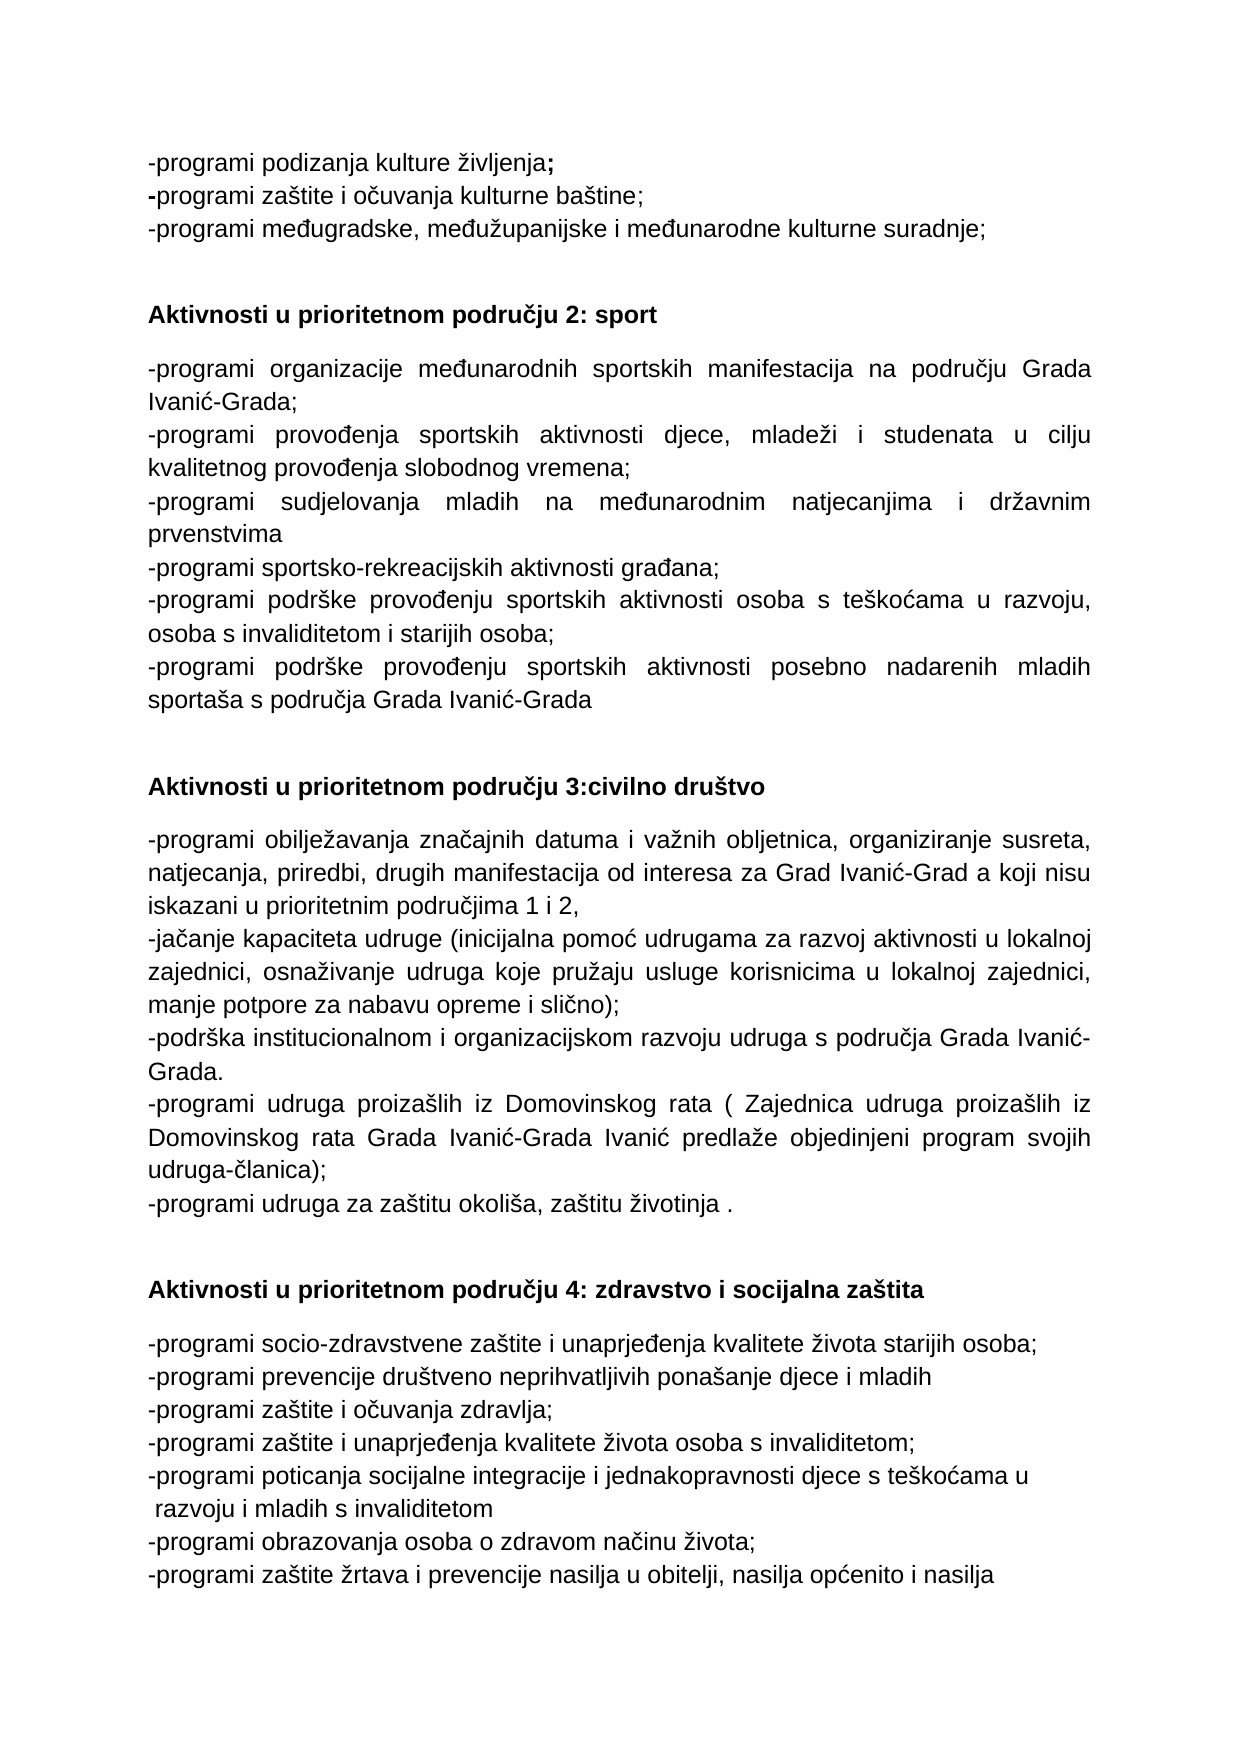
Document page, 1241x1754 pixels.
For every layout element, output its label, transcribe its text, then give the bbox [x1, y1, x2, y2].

text Aktivnosti u prioritetnom području 4: zdravstvo i socijalna zaštita [148, 1275, 1093, 1304]
text -programi sportsko-rekreacijskih aktivnosti građana; [148, 552, 1093, 581]
text -programi provođenja sportskih aktivnosti djece, mladeži i studenata u cilju kvalitetnog provođenja slobodnog vremena; [148, 420, 1093, 482]
text -programi prevencije društveno neprihvatljivih ponašanje djece i mladih [148, 1362, 1093, 1391]
text -programi udruga proizašlih iz Domovinskog rata ( Zajednica udruga proizašlih iz Domovinskog rata Grada Ivanić-Grada Ivanić predlaže objedinjeni program svojih udruga-članica); [148, 1089, 1093, 1184]
text -programi podizanja kulture življenja; [148, 148, 1093, 176]
text -programi zaštite i očuvanja zdravlja; [148, 1395, 1093, 1424]
text -programi obilježavanja značajnih datuma i važnih obljetnica, organiziranje susreta, natjecanja, priredbi, drugih manifestacija od interesa za Grad Ivanić-Grad a koji nisu iskazani u prioritetnim područjima 1 i 2, [148, 825, 1093, 920]
text -programi podrške provođenju sportskih aktivnosti posebno nadarenih mladih sportaša s područja Grada Ivanić-Grada [148, 652, 1093, 713]
text -jačanje kapaciteta udruge (inicijalna pomoć udrugama za razvoj aktivnosti u lokalnoj zajednici, osnaživanje udruga koje pružaju usluge korisnicima u lokalnoj zajednici, manje potpore za nabavu opreme i slično); [148, 924, 1093, 1019]
text -programi poticanja socijalne integracije i jednakopravnosti djece s teškoćama u [148, 1461, 1093, 1490]
text Aktivnosti u prioritetnom području 3:civilno društvo [148, 771, 1093, 800]
text -programi organizacije međunarodnih sportskih manifestacija na području Grada Ivanić-Grada; [148, 354, 1093, 416]
text -podrška institucionalnom i organizacijskom razvoju udruga s područja Grada Ivanić-Grada. [148, 1023, 1093, 1085]
text -programi obrazovanja osoba o zdravom načinu života; [148, 1527, 1093, 1556]
text -programi zaštite žrtava i prevencije nasilja u obitelji, nasilja općenito i nasilja [148, 1560, 1093, 1589]
text -programi zaštite i očuvanja kulturne baštine; [148, 181, 1093, 209]
text -programi udruga za zaštitu okoliša, zaštitu životinja . [148, 1188, 1093, 1217]
text -programi podrške provođenju sportskih aktivnosti osoba s teškoćama u razvoju, osoba s invaliditetom i starijih osoba; [148, 586, 1093, 647]
text Aktivnosti u prioritetnom području 2: sport [148, 301, 1093, 329]
text -programi socio-zdravstvene zaštite i unaprjeđenja kvalitete života starijih osoba; [148, 1329, 1093, 1358]
text -programi međugradske, međužupanijske i međunarodne kulturne suradnje; [148, 214, 1093, 242]
text -programi zaštite i unaprjeđenja kvalitete života osoba s invaliditetom; [148, 1428, 1093, 1457]
text razvoju i mladih s invaliditetom [148, 1494, 1093, 1523]
text -programi sudjelovanja mladih na međunarodnim natjecanjima i državnim prvenstvima [148, 486, 1093, 548]
